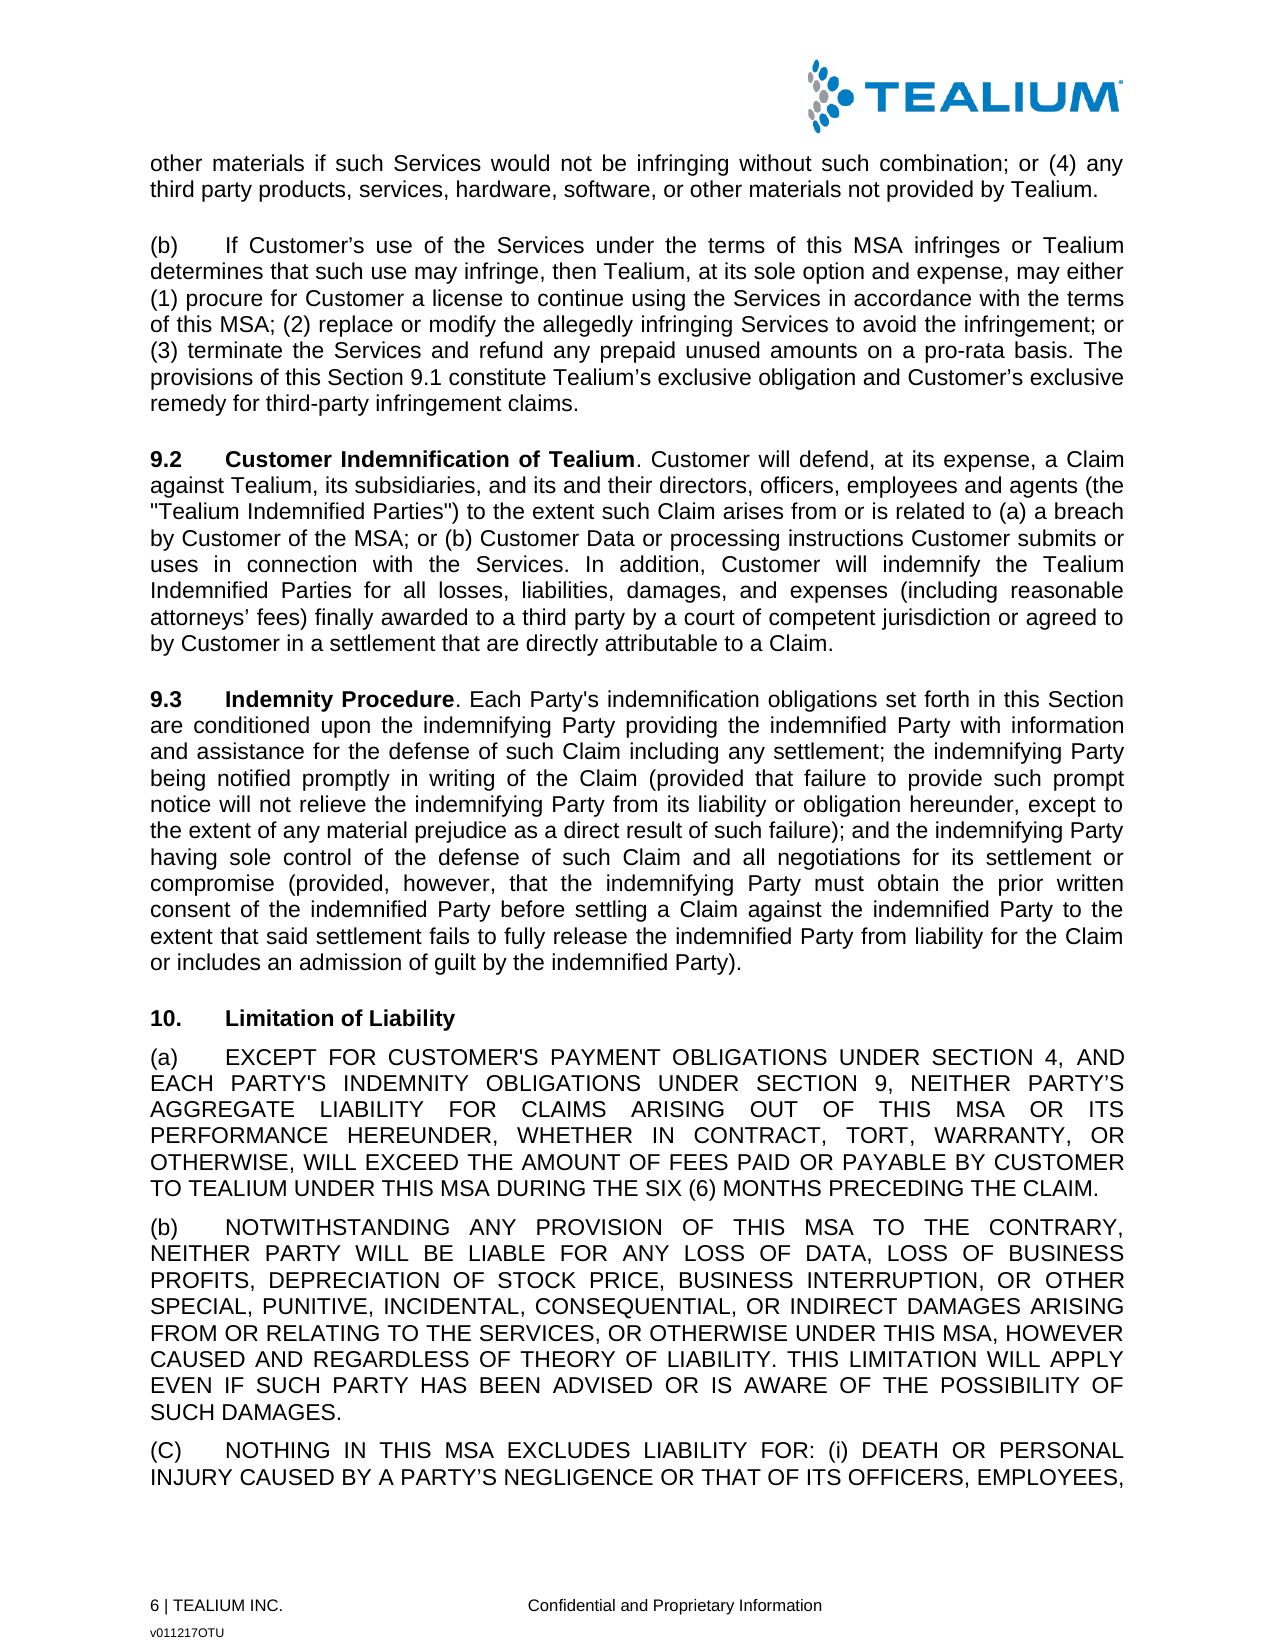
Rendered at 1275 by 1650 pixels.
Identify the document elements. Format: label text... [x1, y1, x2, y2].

text 9.2 Customer Indemnification of Tealium. Customer will defend, at its expense, a Claim against Tealium, its subsidiaries, and its and their directors, officers, employees and agents (the "Tealium Indemnified Parties") to the extent such Claim arises from or is related to (a) a breach by Customer of the MSA; or (b) Customer Data or processing instructions Customer submits or uses in connection with the Services. In addition, Customer will indemnify the Tealium Indemnified Parties for all losses, liabilities, damages, and expenses (including reasonable attorneys’ fees) finally awarded to a third party by a court of competent jurisdiction or agreed to by Customer in a settlement that are directly attributable to a Claim. [150, 446, 1125, 656]
text (b) NOTWITHSTANDING ANY PROVISION OF THIS MSA TO THE CONTRARY, NEITHER PARTY WILL BE LIABLE FOR ANY LOSS OF DATA, LOSS OF BUSINESS PROFITS, DEPRECIATION OF STOCK PRICE, BUSINESS INTERRUPTION, OR OTHER SPECIAL, PUNITIVE, INCIDENTAL, CONSEQUENTIAL, OR INDIRECT DAMAGES ARISING FROM OR RELATING TO THE SERVICES, OR OTHERWISE UNDER THIS MSA, HOWEVER CAUSED AND REGARDLESS OF THEORY OF LIABILITY. THIS LIMITATION WILL APPLY EVEN IF SUCH PARTY HAS BEEN ADVISED OR IS AWARE OF THE POSSIBILITY OF SUCH DAMAGES. [150, 1214, 1125, 1425]
text (a) EXCEPT FOR CUSTOMER'S PAYMENT OBLIGATIONS UNDER SECTION 4, AND EACH PARTY'S INDEMNITY OBLIGATIONS UNDER SECTION 9, NEITHER PARTY’S AGGREGATE LIABILITY FOR CLAIMS ARISING OUT OF THIS MSA OR ITS PERFORMANCE HEREUNDER, WHETHER IN CONTRACT, TORT, WARRANTY, OR OTHERWISE, WILL EXCEED THE AMOUNT OF FEES PAID OR PAYABLE BY CUSTOMER TO TEALIUM UNDER THIS MSA DURING THE SIX (6) MONTHS PRECEDING THE CLAIM. [150, 1043, 1125, 1202]
text (b) If Customer’s use of the Services under the terms of this MSA infringes or Tealium determines that such use may infringe, then Tealium, at its sole option and expense, may either (1) procure for Customer a license to continue using the Services in accordance with the terms of this MSA; (2) replace or modify the allegedly infringing Services to avoid the infringement; or (3) terminate the Services and refund any prepaid unused amounts on a pro-rata basis. The provisions of this Section 9.1 constitute Tealium’s exclusive obligation and Customer’s exclusive remedy for third-party infringement claims. [150, 232, 1125, 416]
picture [804, 55, 1125, 138]
text 9.3 Indemnity Procedure. Each Party's indemnification obligations set forth in this Section are conditioned upon the indemnifying Party providing the indemnified Party with information and assistance for the defense of such Claim including any settlement; the indemnifying Party being notified promptly in writing of the Claim (provided that failure to provide such prompt notice will not relieve the indemnifying Party from its liability or obligation hereunder, except to the extent of any material prejudice as a direct result of such failure); and the indemnifying Party having sole control of the defense of such Claim and all negotiations for its settlement or compromise (provided, however, that the indemnifying Party must obtain the prior written consent of the indemnified Party before settling a Claim against the indemnified Party to the extent that said settlement fails to fully release the indemnified Party from liability for the Claim or includes an admission of guilt by the indemnified Party). [150, 686, 1125, 975]
list Limitation of Liability [150, 1004, 1125, 1031]
